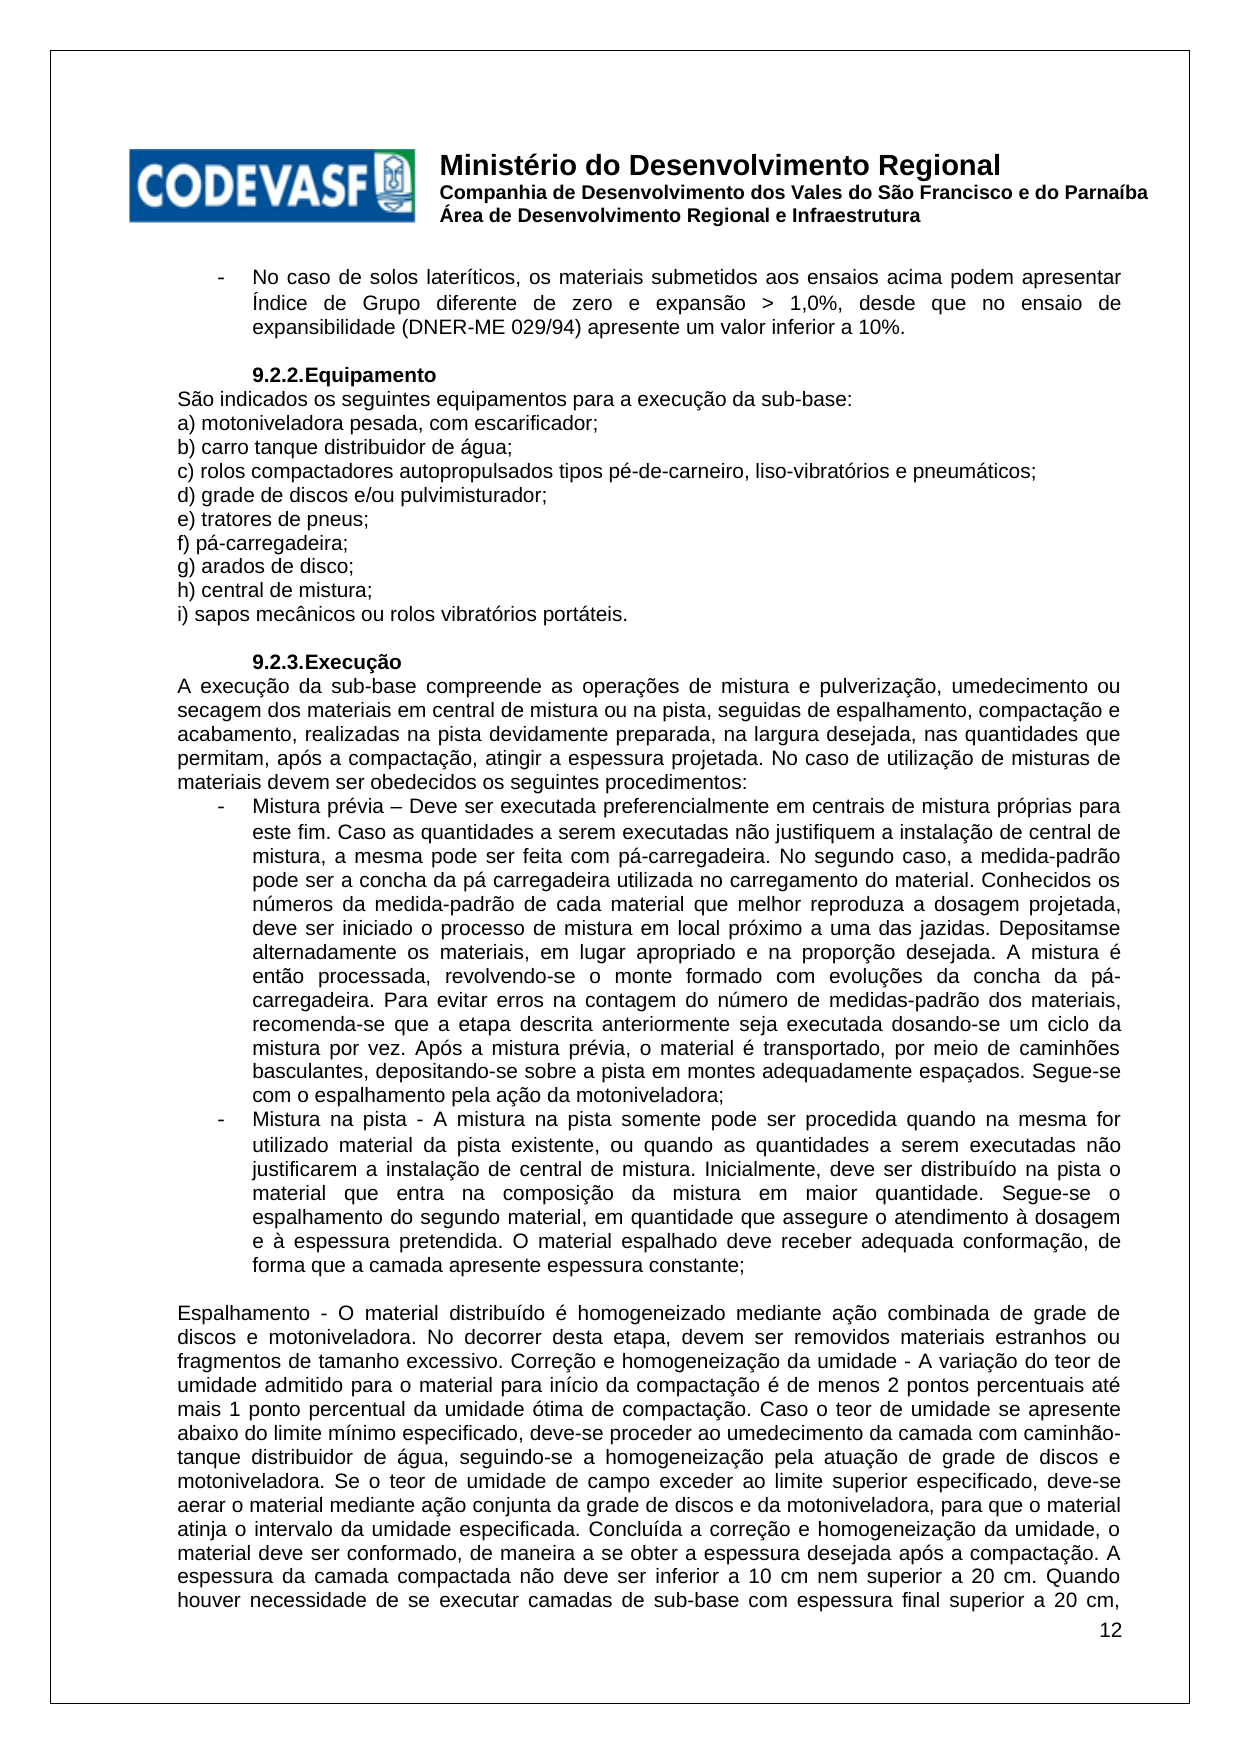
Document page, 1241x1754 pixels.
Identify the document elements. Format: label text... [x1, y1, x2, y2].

list Mistura na pista - A mistura na pista somente pode ser procedida quando na mesma for utilizado material da pista existente, ou quando as quantidades a serem executadas não justificarem a instalação de central de mistura. Inicialmente, deve ser distribuído na pista o material que entra na composição da mistura em maior quantidade. Segue-se o espalhamento do segundo material, em quantidade que assegure o atendimento à dosagem e à espessura pretendida. O material espalhado deve receber adequada conformação, de forma que a camada apresente espessura constante; [214, 1107, 1122, 1277]
text A execução da sub-base compreende as operações de mistura e pulverização, umedecimento ou secagem dos materiais em central de mistura ou na pista, seguidas de espalhamento, compactação e acabamento, realizadas na pista devidamente preparada, na largura desejada, nas quantidades que permitam, após a compactação, atingir a espessura projetada. No caso de utilização de misturas de materiais devem ser obedecidos os seguintes procedimentos: [177, 674, 1122, 794]
list Mistura prévia – Deve ser executada preferencialmente em centrais de mistura próprias para este fim. Caso as quantidades a serem executadas não justifiquem a instalação de central de mistura, a mesma pode ser feita com pá-carregadeira. No segundo caso, a medida-padrão pode ser a concha da pá carregadeira utilizada no carregamento do material. Conhecidos os números da medida-padrão de cada material que melhor reproduza a dosagem projetada, deve ser iniciado o processo de mistura em local próximo a uma das jazidas. Depositamse alternadamente os materiais, em lugar apropriado e na proporção desejada. A mistura é então processada, revolvendo-se o monte formado com evoluções da concha da pá-carregadeira. Para evitar erros na contagem do número de medidas-padrão dos materiais, recomenda-se que a etapa descrita anteriormente seja executada dosando-se um ciclo da mistura por vez. Após a mistura prévia, o material é transportado, por meio de caminhões basculantes, depositando-se sobre a pista em montes adequadamente espaçados. Segue-se com o espalhamento pela ação da motoniveladora; [214, 794, 1122, 1107]
text c) rolos compactadores autopropulsados tipos pé-de-carneiro, liso-vibratórios e pneumáticos; [177, 458, 1122, 482]
subtitle Equipamento [252, 363, 1122, 387]
text e) tratores de pneus; [177, 506, 1122, 530]
text f) pá-carregadeira; [177, 530, 1122, 554]
picture [129, 149, 417, 225]
text g) arados de disco; [177, 554, 1122, 578]
text a) motoniveladora pesada, com escarificador; [177, 411, 1122, 434]
subtitle Execução [252, 650, 1122, 674]
list No caso de solos lateríticos, os materiais submetidos aos ensaios acima podem apresentar Índice de Grupo diferente de zero e expansão > 1,0%, desde que no ensaio de expansibilidade (DNER-ME 029/94) apresente um valor inferior a 10%. [214, 265, 1122, 339]
text h) central de mistura; [177, 578, 1122, 602]
text São indicados os seguintes equipamentos para a execução da sub-base: [177, 387, 1122, 411]
text b) carro tanque distribuidor de água; [177, 434, 1122, 458]
text d) grade de discos e/ou pulvimisturador; [177, 482, 1122, 506]
text i) sapos mecânicos ou rolos vibratórios portáteis. [177, 602, 1122, 626]
